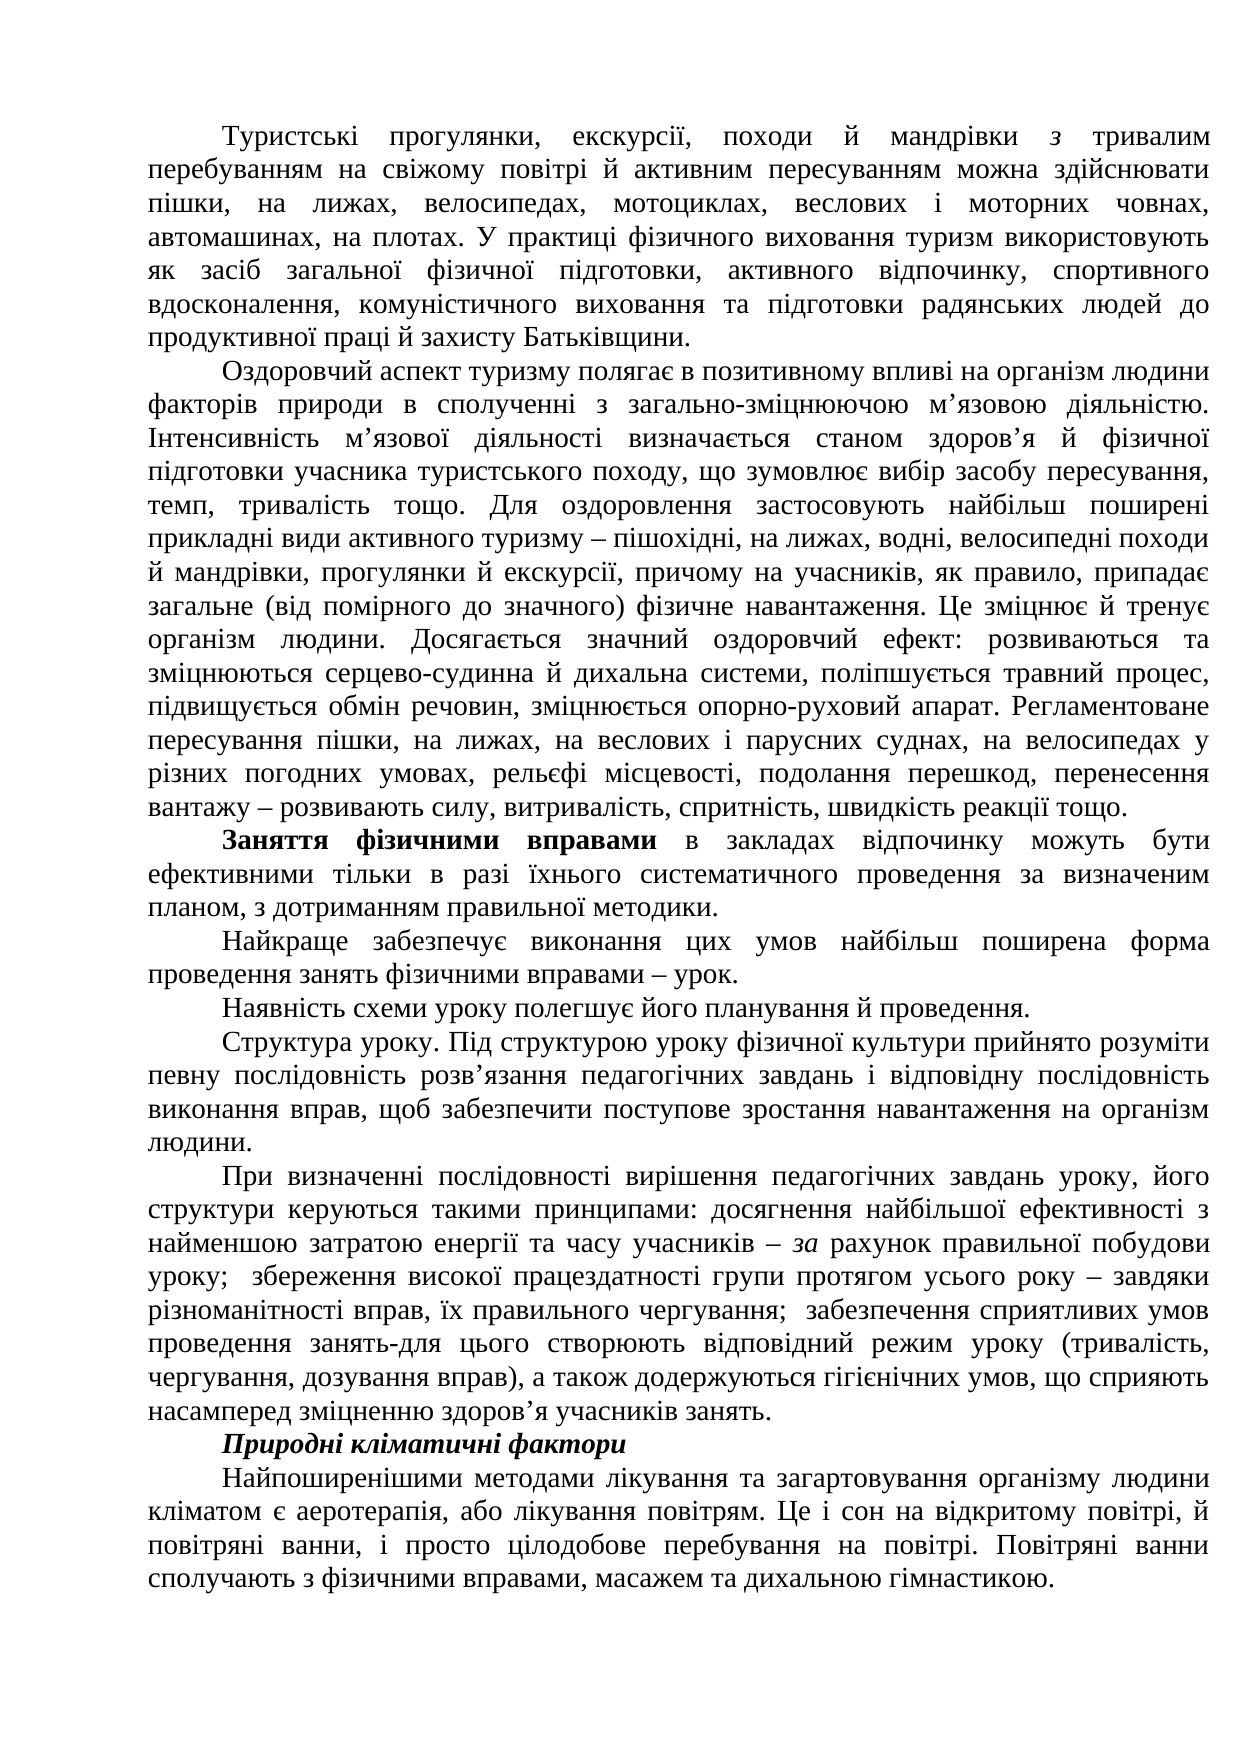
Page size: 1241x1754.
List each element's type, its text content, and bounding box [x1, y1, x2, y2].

text Оздоровчий аспект туризму полягає в позитивному впливі на організм людини факторів природи в сполученні з загально-зміцнюючою м’язовою діяльністю. Інтенсивність м’язової діяльності визначається станом здоров’я й фізичної підготовки учасника туристського походу, що зумовлює вибір засобу пересування, темп, тривалість тощо. Для оздоровлення застосовують найбільш поширені прикладні види активного туризму – пішохідні, на лижах, водні, велосипедні походи й мандрівки, прогулянки й екскурсії, причому на учасників, як правило, припадає загальне (від помірного до значного) фізичне навантаження. Це зміцнює й тренує організм людини. Досягається значний оздоровчий ефект: розвиваються та зміцнюються серцево-судинна й дихальна системи, поліпшується травний процес, підвищується обмін речовин, зміцнюється опорно-руховий апарат. Регламентоване пересування пішки, на лижах, на веслових і парусних суднах, на велосипедах у різних погодних умовах, рельєфі місцевості, подолання перешкод, перенесення вантажу – розвивають силу, витривалість, спритність, швидкість реакції тощо. [148, 353, 1211, 822]
text Природні кліматичні фактори [148, 1426, 1211, 1460]
text При визначенні послідовності вирішення педагогічних завдань уроку, його структури керуються такими принципами: досягнення найбільшої ефективності з найменшою затратою енергії та часу учасників – за рахунок правильної побудови уроку; збереження високої працездатності групи протягом усього року – завдяки різноманітності вправ, їх правильного чергування; забезпечення сприятливих умов проведення занять-для цього створюють відповідний режим уроку (тривалість, чергування, дозування вправ), а також додержуються гігієнічних умов, що сприяють насамперед зміцненню здоров’я учасників занять. [148, 1158, 1211, 1426]
text Найпоширенішими методами лікування та загартовування організму людини кліматом є аеротерапія, або лікування повітрям. Це і сон на відкритому повітрі, й повітряні ванни, і просто цілодобове перебування на повітрі. Повітряні ванни сполучають з фізичними вправами, масажем та дихальною гімнастикою. [148, 1460, 1211, 1594]
text Найкраще забезпечує виконання цих умов найбільш поширена форма проведення занять фізичними вправами – урок. [148, 923, 1211, 990]
text Наявність схеми уроку полегшує його планування й проведення. [148, 990, 1211, 1024]
text Структура уроку. Під структурою уроку фізичної культури прийнято розуміти певну послідовність розв’язання педагогічних завдань і відповідну послідовність виконання вправ, щоб забезпечити поступове зростання навантаження на організм людини. [148, 1024, 1211, 1158]
text Туристські прогулянки, екскурсії, походи й мандрівки з тривалим перебуванням на свіжому повітрі й активним пересуванням можна здійснювати пішки, на лижах, велосипедах, мотоциклах, веслових і моторних човнах, автомашинах, на плотах. У практиці фізичного виховання туризм використовують як засіб загальної фізичної підготовки, активного відпочинку, спортивного вдосконалення, комуністичного виховання та підготовки радянських людей до продуктивної праці й захисту Батьківщини. [148, 118, 1211, 353]
text Заняття фізичними вправами в закладах відпочинку можуть бути ефективними тільки в разі їхнього систематичного проведення за визначеним планом, з дотриманням правильної методики. [148, 822, 1211, 923]
